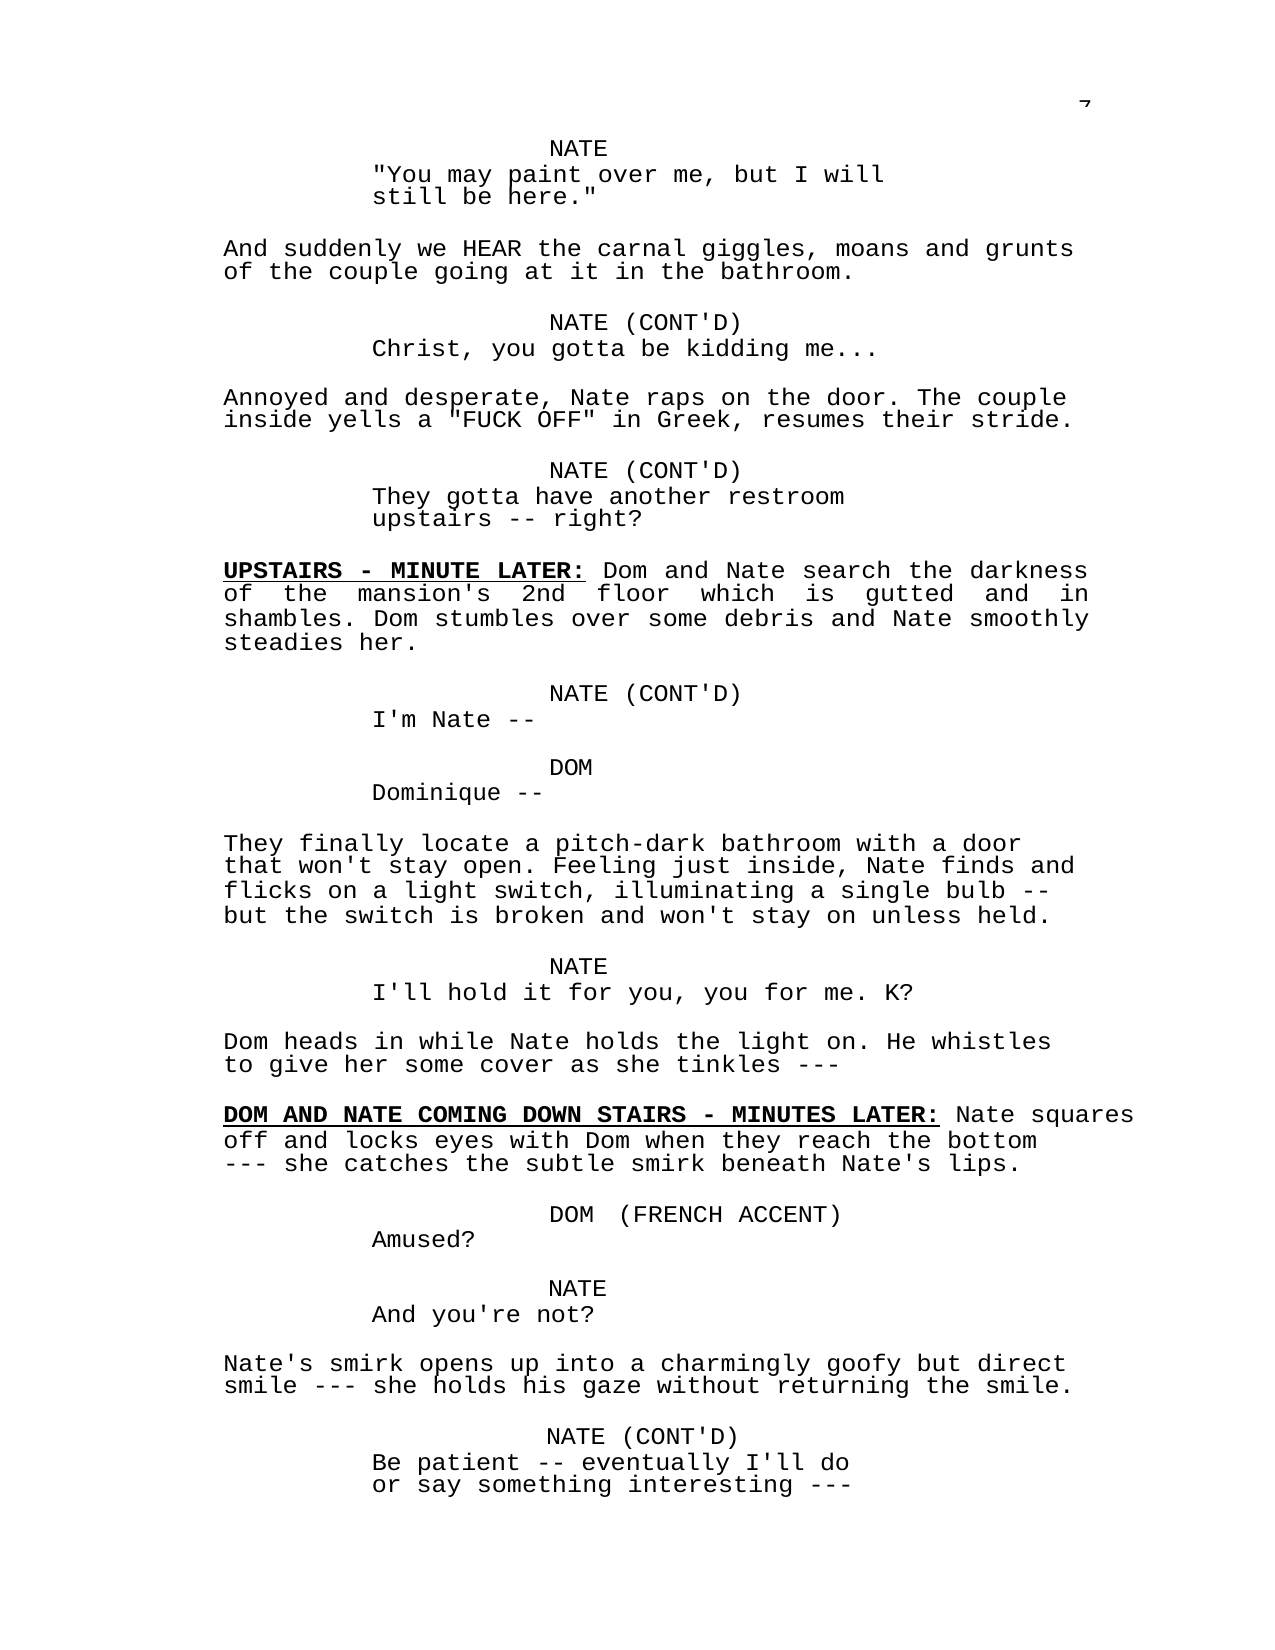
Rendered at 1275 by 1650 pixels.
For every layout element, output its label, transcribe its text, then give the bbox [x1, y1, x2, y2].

subtitle DOM (FRENCH ACCENT) [549, 1201, 1187, 1227]
text Dominique -- [372, 780, 544, 807]
text They finally locate a pitch-dark bathroom with a door that won't stay open. Feeling just inside, Nate finds and flicks on a light switch, illuminating a single bulb -- but the switch is broken and won't stay on unless held. [223, 831, 1089, 930]
text I'm Nate -- [372, 707, 544, 733]
subtitle DOM [549, 755, 1187, 782]
subtitle NATE (CONT'D) [549, 309, 1187, 335]
subtitle NATE [549, 136, 1187, 162]
text off and locks eyes with Dom when they reach the bottom --- she catches the subtle smirk beneath Nate's lips. [223, 1129, 1076, 1178]
text Amused? [372, 1227, 1187, 1253]
subtitle NATE (CONT'D) [469, 1424, 817, 1450]
text And you're not? [372, 1301, 1187, 1327]
text They gotta have another restroom upstairs -- right? [372, 484, 893, 534]
subtitle NATE (CONT'D) [549, 681, 1187, 707]
subtitle NATE [549, 953, 1187, 979]
subtitle DOM AND NATE COMING DOWN STAIRS - MINUTES LATER: Nate squares [223, 1102, 1187, 1128]
text I'll hold it for you, you for me. K? [372, 979, 1187, 1005]
text Nate's smirk opens up into a charmingly goofy but direct smile --- she holds his gaze without returning the smile. [223, 1352, 1076, 1401]
text "You may paint over me, but I will still be here." [372, 162, 893, 212]
text Christ, you gotta be kidding me... [372, 335, 1187, 361]
subtitle NATE [286, 1275, 869, 1301]
text Be patient -- eventually I'll do or say something interesting --- [372, 1451, 893, 1500]
text Annoyed and desperate, Nate raps on the door. The couple inside yells a "FUCK OFF" in Greek, resumes their stride. [223, 385, 1119, 435]
subtitle NATE (CONT'D) [549, 458, 1187, 484]
text UPSTAIRS - MINUTE LATER: Dom and Nate search the darkness of the mansion's 2nd floor which is gutted and in shambles. Dom stumbles over some debris and Nate smoothly steadies her. [223, 559, 1089, 658]
text And suddenly we HEAR the carnal giggles, moans and grunts of the couple going at it in the bathroom. [223, 237, 1089, 286]
text Dom heads in while Nate holds the light on. He whistles to give her some cover as she tinkles --- [223, 1030, 1076, 1079]
